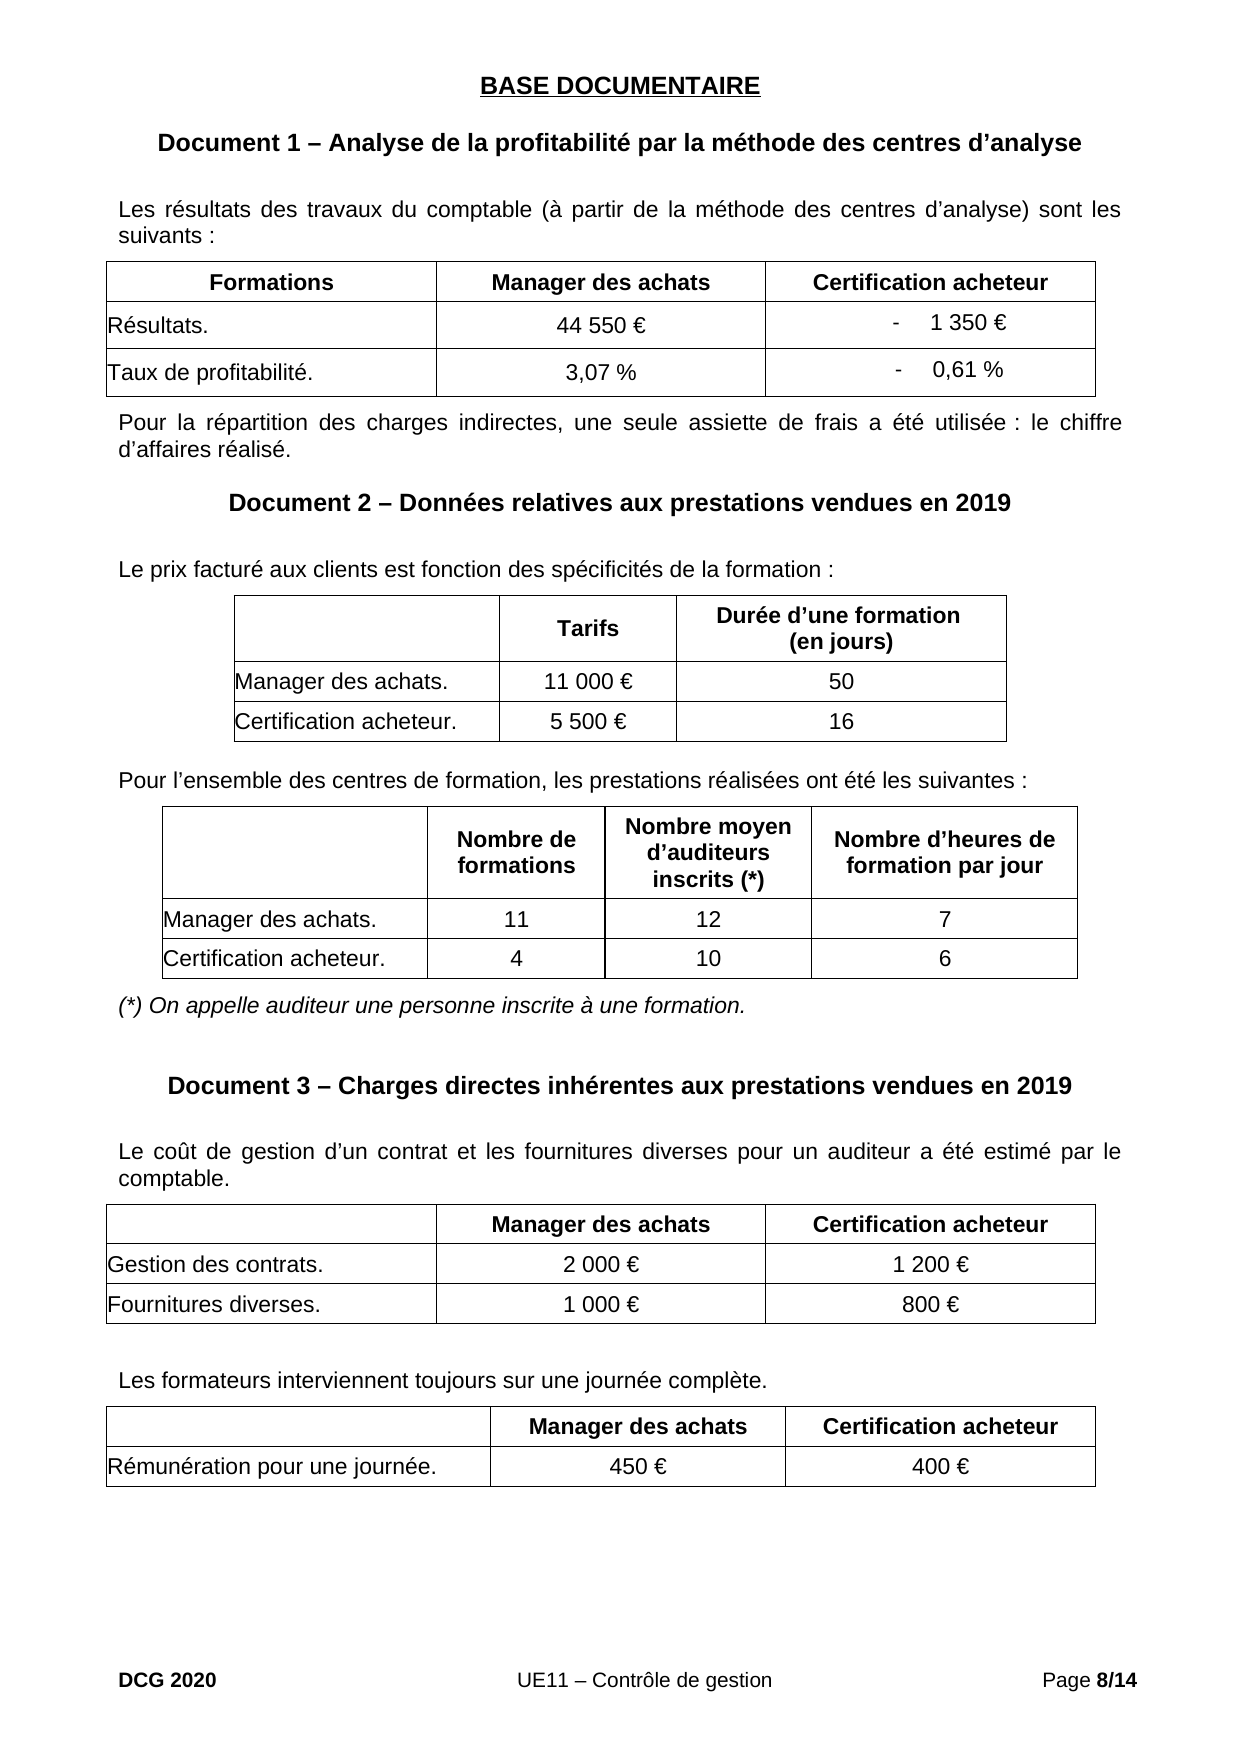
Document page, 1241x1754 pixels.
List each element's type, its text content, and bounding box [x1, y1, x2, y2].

table_cell 450 € [491, 1447, 785, 1486]
table_cell 4 [428, 939, 604, 978]
table_header Manager des achats [437, 262, 765, 301]
table_cell 7 [812, 899, 1077, 938]
table_cell Fournitures diverses. [107, 1284, 436, 1323]
table_header [163, 807, 427, 898]
text Document 1 – Analyse de la profitabilité par la méthode des centres d’analyse [118, 128, 1122, 157]
table_cell 11 [428, 899, 604, 938]
table_header Certification acheteur [786, 1407, 1095, 1446]
table_cell 400 € [786, 1447, 1095, 1486]
table_header Certification acheteur [766, 262, 1095, 301]
table_header Certification acheteur [766, 1205, 1095, 1243]
table_cell Gestion des contrats. [107, 1244, 436, 1283]
table_cell 10 [606, 939, 811, 978]
table_cell 5 500 € [500, 702, 676, 741]
table_header [235, 596, 499, 661]
table_cell Résultats. [107, 302, 436, 348]
table_header Nombre de formations [428, 807, 604, 898]
table_cell Taux de profitabilité. [107, 349, 436, 396]
table_cell 12 [606, 899, 811, 938]
table_cell 1 000 € [437, 1284, 765, 1323]
table_cell 16 [677, 702, 1006, 741]
text BASE DOCUMENTAIRE [118, 71, 1122, 99]
table_cell 3,07 % [437, 349, 765, 396]
table_header Manager des achats [437, 1205, 765, 1243]
table_header Durée d’une formation (en jours) [677, 596, 1006, 661]
text Le prix facturé aux clients est fonction des spécificités de la formation : [118, 556, 1122, 582]
table_cell 800 € [766, 1284, 1095, 1323]
table_header Nombre moyen d’auditeurs inscrits (*) [606, 807, 811, 898]
text Les formateurs interviennent toujours sur une journée complète. [118, 1367, 1122, 1393]
table_header Tarifs [500, 596, 676, 661]
table_cell 11 000 € [500, 662, 676, 701]
table_cell Rémunération pour une journée. [107, 1447, 490, 1486]
text Document 3 – Charges directes inhérentes aux prestations vendues en 2019 [118, 1071, 1122, 1099]
text Document 2 – Données relatives aux prestations vendues en 2019 [118, 488, 1122, 517]
table_cell 6 [812, 939, 1077, 978]
table_cell Certification acheteur. [163, 939, 427, 978]
table_cell 50 [677, 662, 1006, 701]
table_cell 0,61 % [766, 349, 1095, 396]
table_header Manager des achats [491, 1407, 785, 1446]
text Les résultats des travaux du comptable (à partir de la méthode des centres d’analyse) sont les suivants : [118, 196, 1122, 249]
table_header Nombre d’heures de formation par jour [812, 807, 1077, 898]
text (*) On appelle auditeur une personne inscrite à une formation. [118, 992, 1122, 1018]
table_cell 44 550 € [437, 302, 765, 348]
text Le coût de gestion d’un contrat et les fournitures diverses pour un auditeur a été estimé par le comptable. [118, 1138, 1122, 1191]
table_cell Certification acheteur. [235, 702, 499, 741]
table_cell Manager des achats. [235, 662, 499, 701]
table_header Formations [107, 262, 436, 301]
table_header [107, 1407, 490, 1446]
text Pour la répartition des charges indirectes, une seule assiette de frais a été utilisée : le chiffre d’affaires réalisé. [118, 409, 1122, 462]
table_cell 2 000 € [437, 1244, 765, 1283]
table_cell 1 200 € [766, 1244, 1095, 1283]
table_header [107, 1205, 436, 1243]
table_cell Manager des achats. [163, 899, 427, 938]
text Pour l’ensemble des centres de formation, les prestations réalisées ont été les suivantes : [118, 767, 1122, 793]
table_cell 1 350 € [766, 302, 1095, 348]
